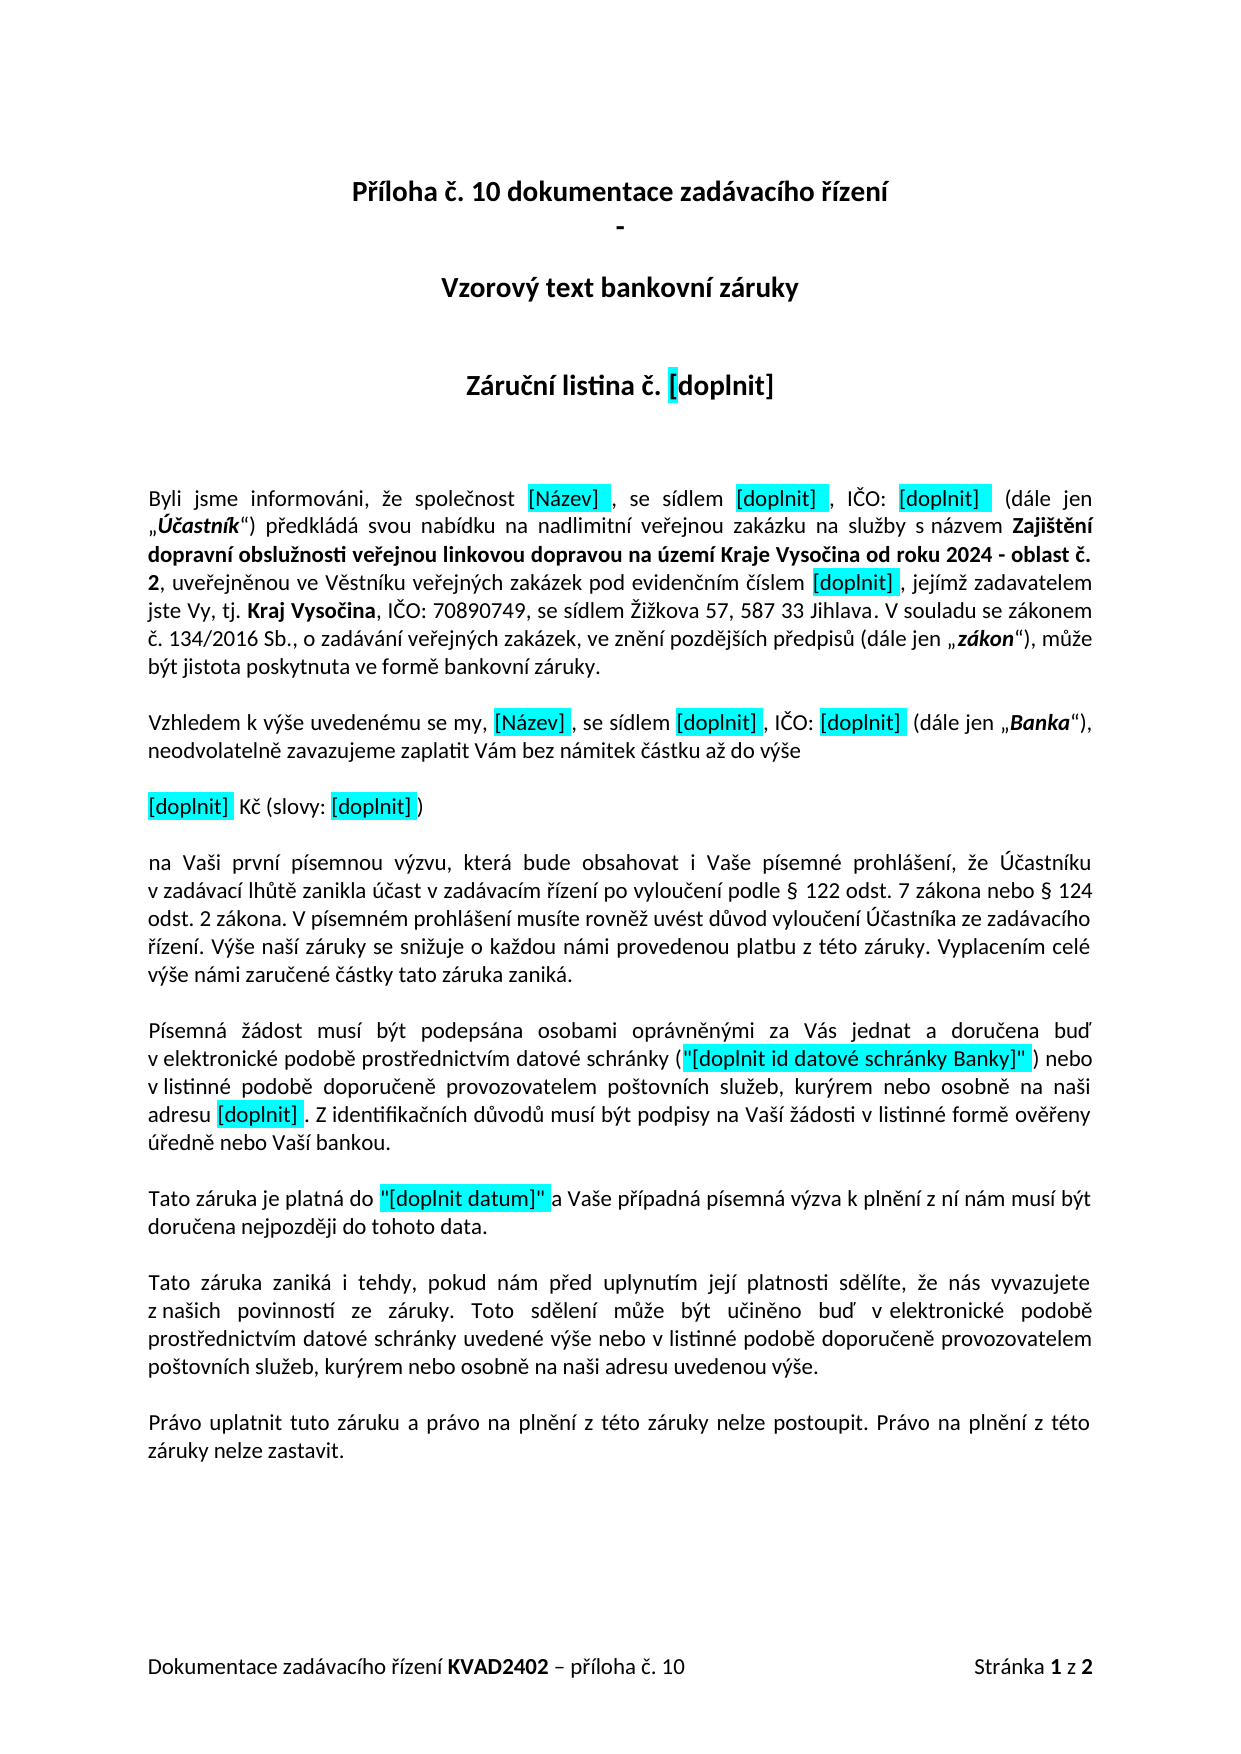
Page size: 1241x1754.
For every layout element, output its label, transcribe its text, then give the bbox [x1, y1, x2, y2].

text Kč (slovy: ) [417, 792, 1093, 820]
text Kč (slovy: ) [234, 792, 331, 820]
text na Vaši první písemnou výzvu, která bude obsahovat i Vaše písemné prohlášení, že Účastníku v zadávací lhůtě zanikla účast v zadávacím řízení po vyloučení podle § 122 odst. 7 zákona nebo § 124 odst. 2 zákona. V písemném prohlášení musíte rovněž uvést důvod vyloučení Účastníka ze zadávacího řízení. Výše naší záruky se snižuje o každou námi provedenou platbu z této záruky. Vyplacením celé výše námi zaručené částky tato záruka zaniká. [148, 848, 1093, 988]
text Záruční listina č. [678, 367, 1093, 403]
text Příloha č. 10 dokumentace zadávacího řízení [148, 173, 1093, 208]
text Písemná žádost musí být podepsána osobami oprávněnými za Vás jednat a doručena buď v elektronické podobě prostřednictvím datové schránky () nebo v listinné podobě doporučeně provozovatelem poštovních služeb, kurýrem nebo osobně na naši adresu . Z identifikačních důvodů musí být podpisy na Vaší žádosti v listinné formě ověřeny úředně nebo Vaší bankou. [148, 1016, 1093, 1156]
text Právo uplatnit tuto záruku a právo na plnění z této záruky nelze postoupit. Právo na plnění z této záruky nelze zastavit. [148, 1408, 1093, 1464]
text Byli jsme informováni, že společnost , se sídlem , IČO: (dále jen „Účastník“) předkládá svou nabídku na nadlimitní veřejnou zakázku na služby s názvem Zajištění dopravní obslužnosti veřejnou linkovou dopravou na území Kraje Vysočina od roku 2024 - oblast č. 2, uveřejněnou ve Věstníku veřejných zakázek pod evidenčním číslem , jejímž zadavatelem jste Vy, tj. Kraj Vysočina, IČO: 70890749, se sídlem Žižkova 57, 587 33 Jihlava. V souladu se zákonem č. 134/2016 Sb., o zadávání veřejných zakázek, ve znění pozdějších předpisů (dále jen „zákon“), může být jistota poskytnuta ve formě bankovní záruky. [148, 484, 1093, 680]
text Tato záruka zaniká i tehdy, pokud nám před uplynutím její platnosti sdělíte, že nás vyvazujete z našich povinností ze záruky. Toto sdělení může být učiněno buď v elektronické podobě prostřednictvím datové schránky uvedené výše nebo v listinné podobě doporučeně provozovatelem poštovních služeb, kurýrem nebo osobně na naši adresu uvedenou výše. [148, 1268, 1093, 1380]
text Vzhledem k výše uvedenému se my, , se sídlem , IČO: (dále jen „Banka“), neodvolatelně zavazujeme zaplatit Vám bez námitek částku až do výše [148, 708, 1093, 764]
text Záruční listina č. [148, 367, 668, 403]
text - [148, 208, 1093, 244]
text Tato záruka je platná do a Vaše případná písemná výzva k plnění z ní nám musí být doručena nejpozději do tohoto data. [148, 1184, 1093, 1240]
text Vzorový text bankovní záruky [148, 269, 1093, 304]
